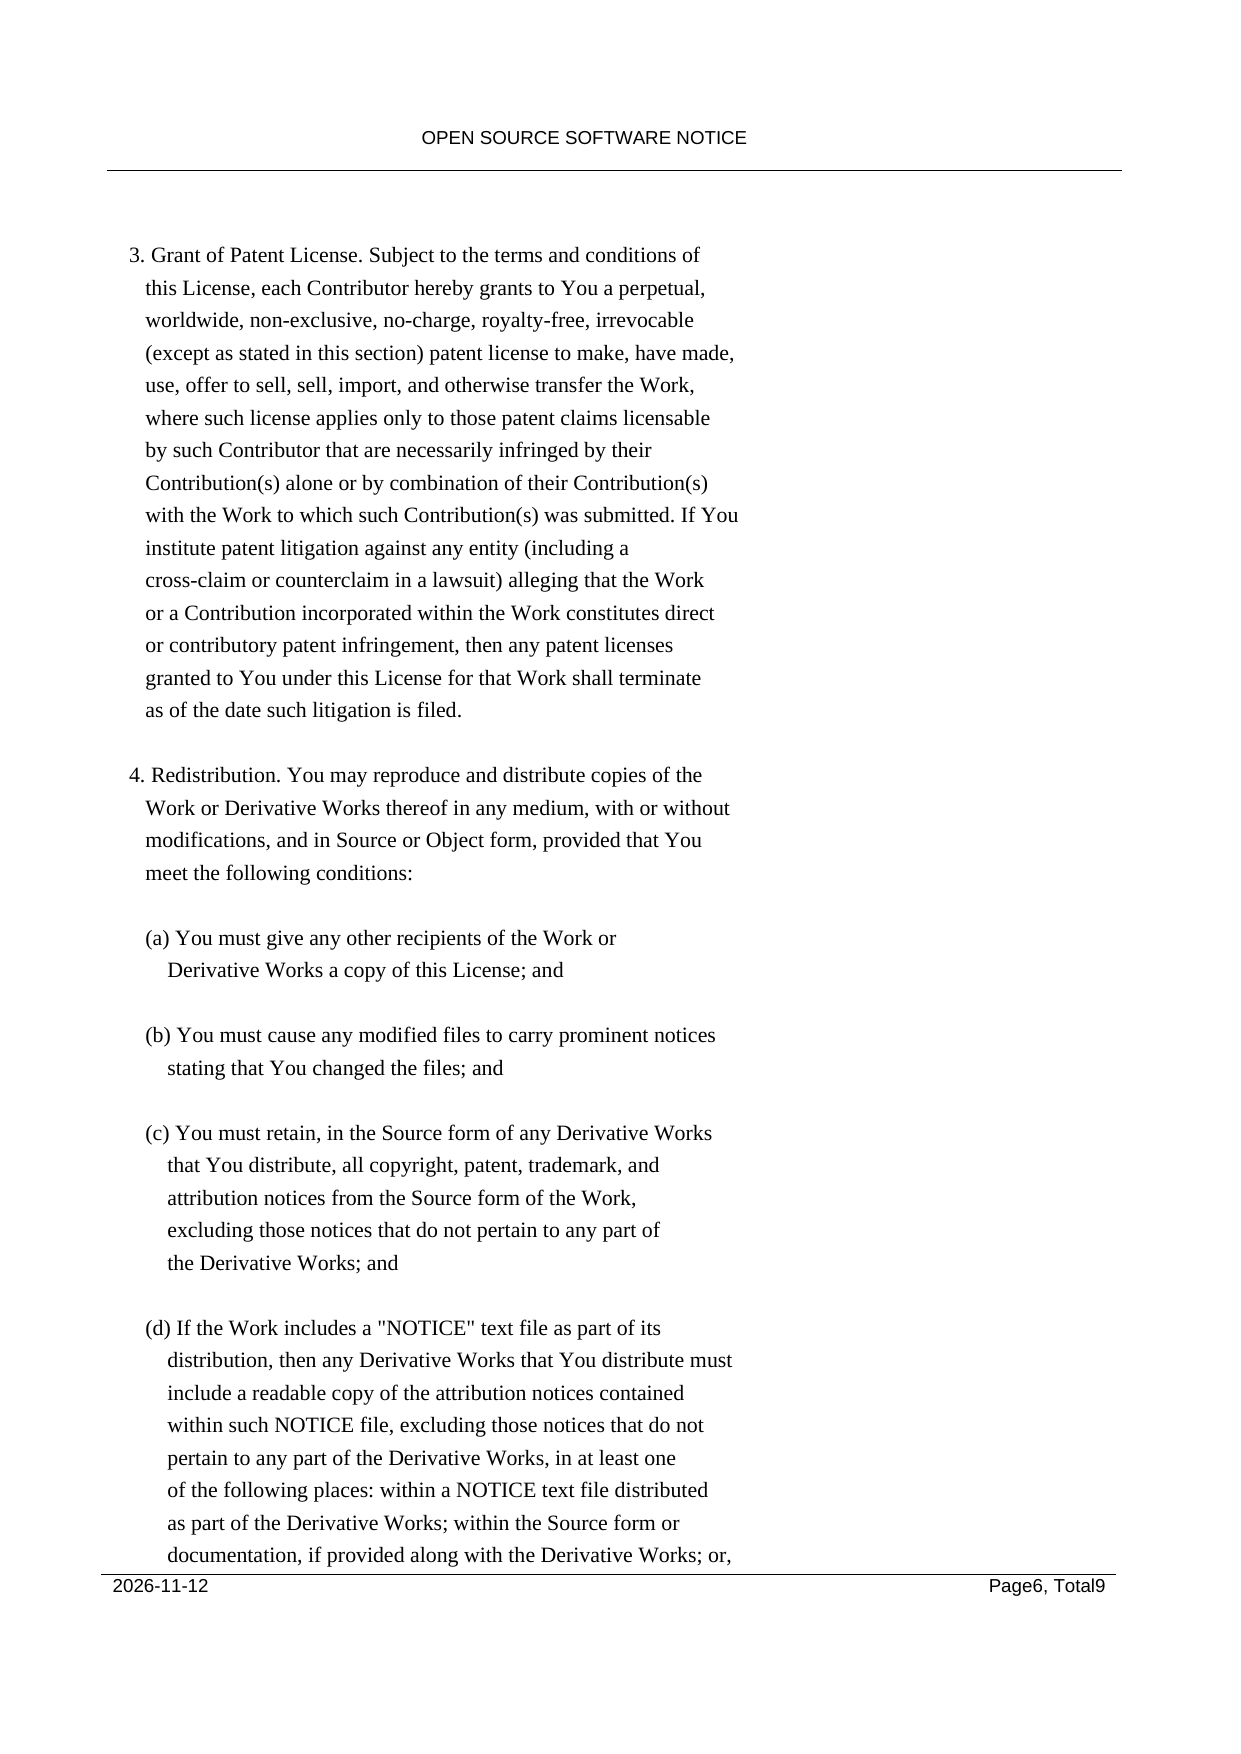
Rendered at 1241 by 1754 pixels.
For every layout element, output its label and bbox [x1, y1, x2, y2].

text [112, 206, 1128, 1571]
